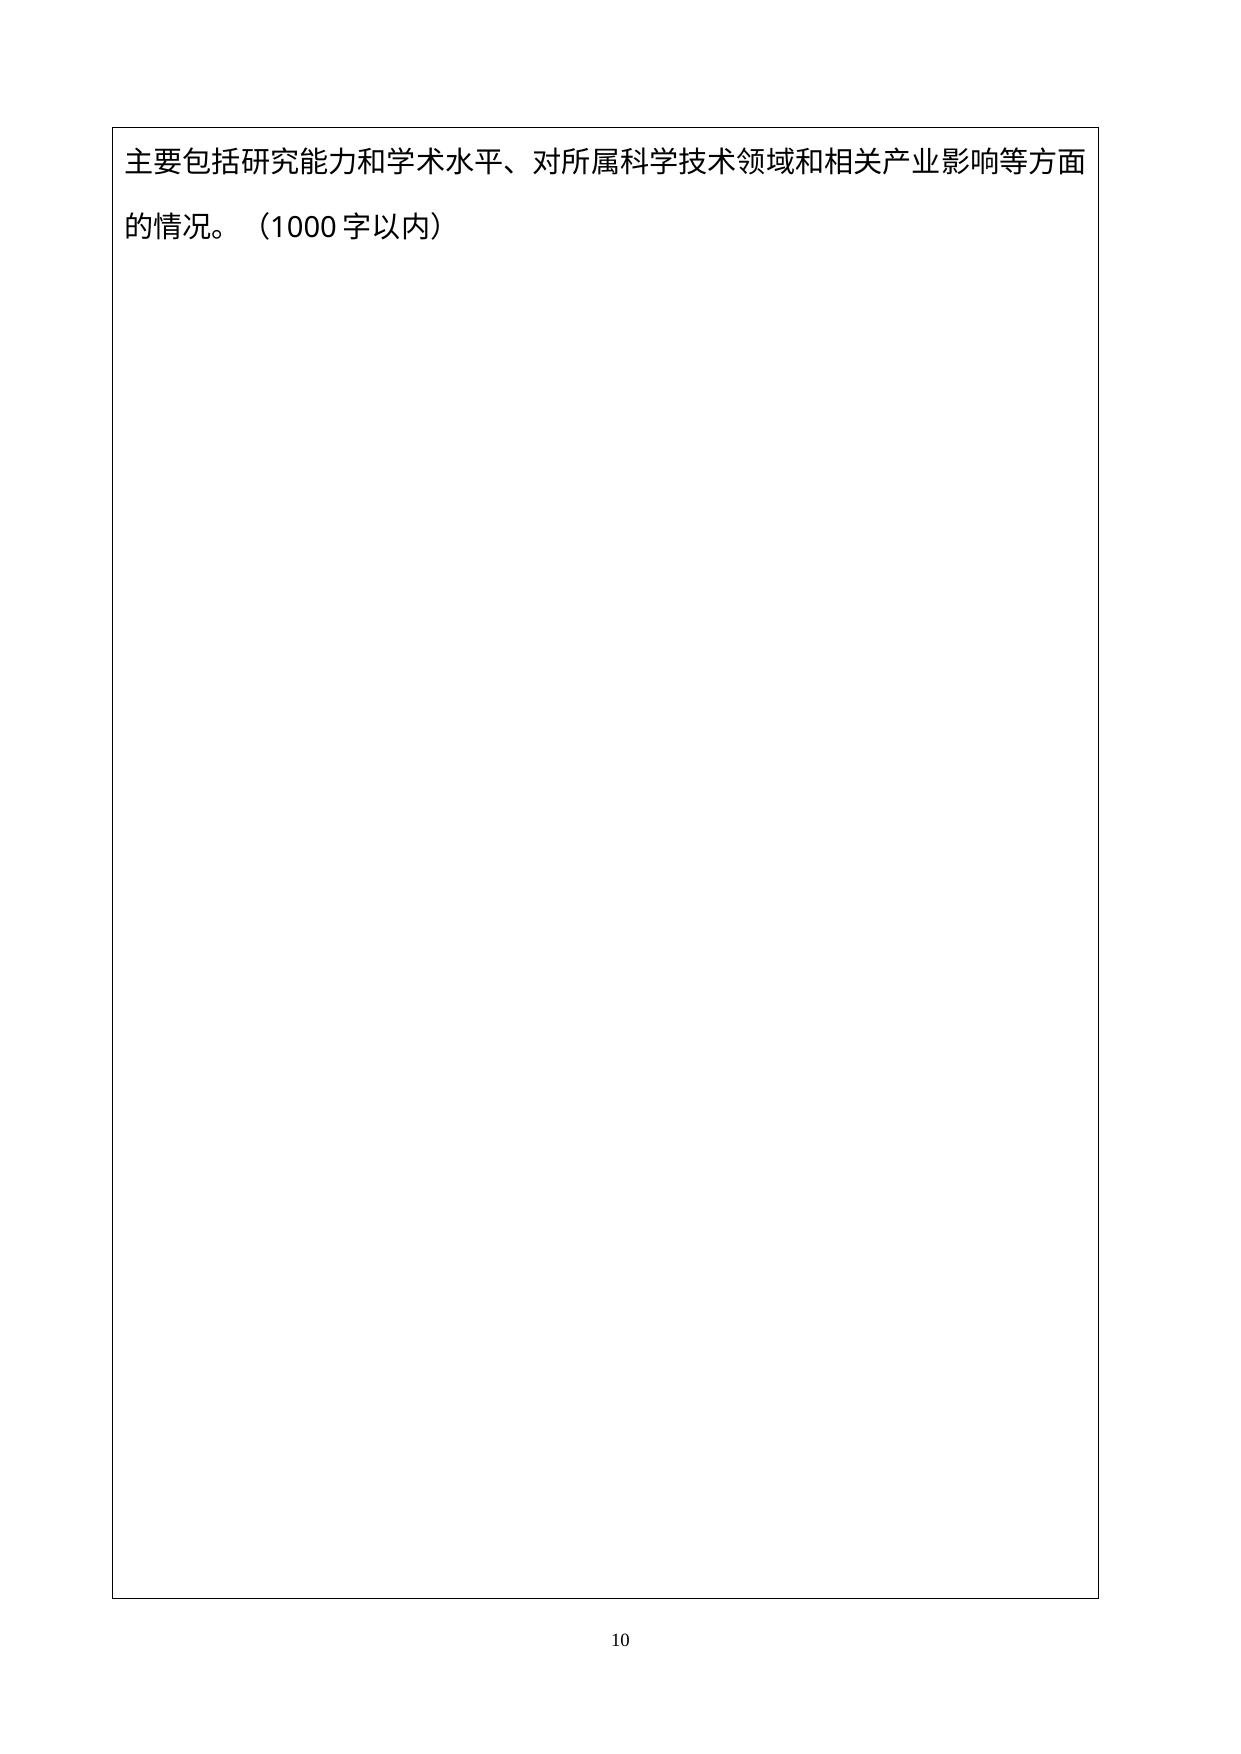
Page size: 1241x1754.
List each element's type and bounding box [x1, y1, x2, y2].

table_header [113, 128, 1098, 1598]
